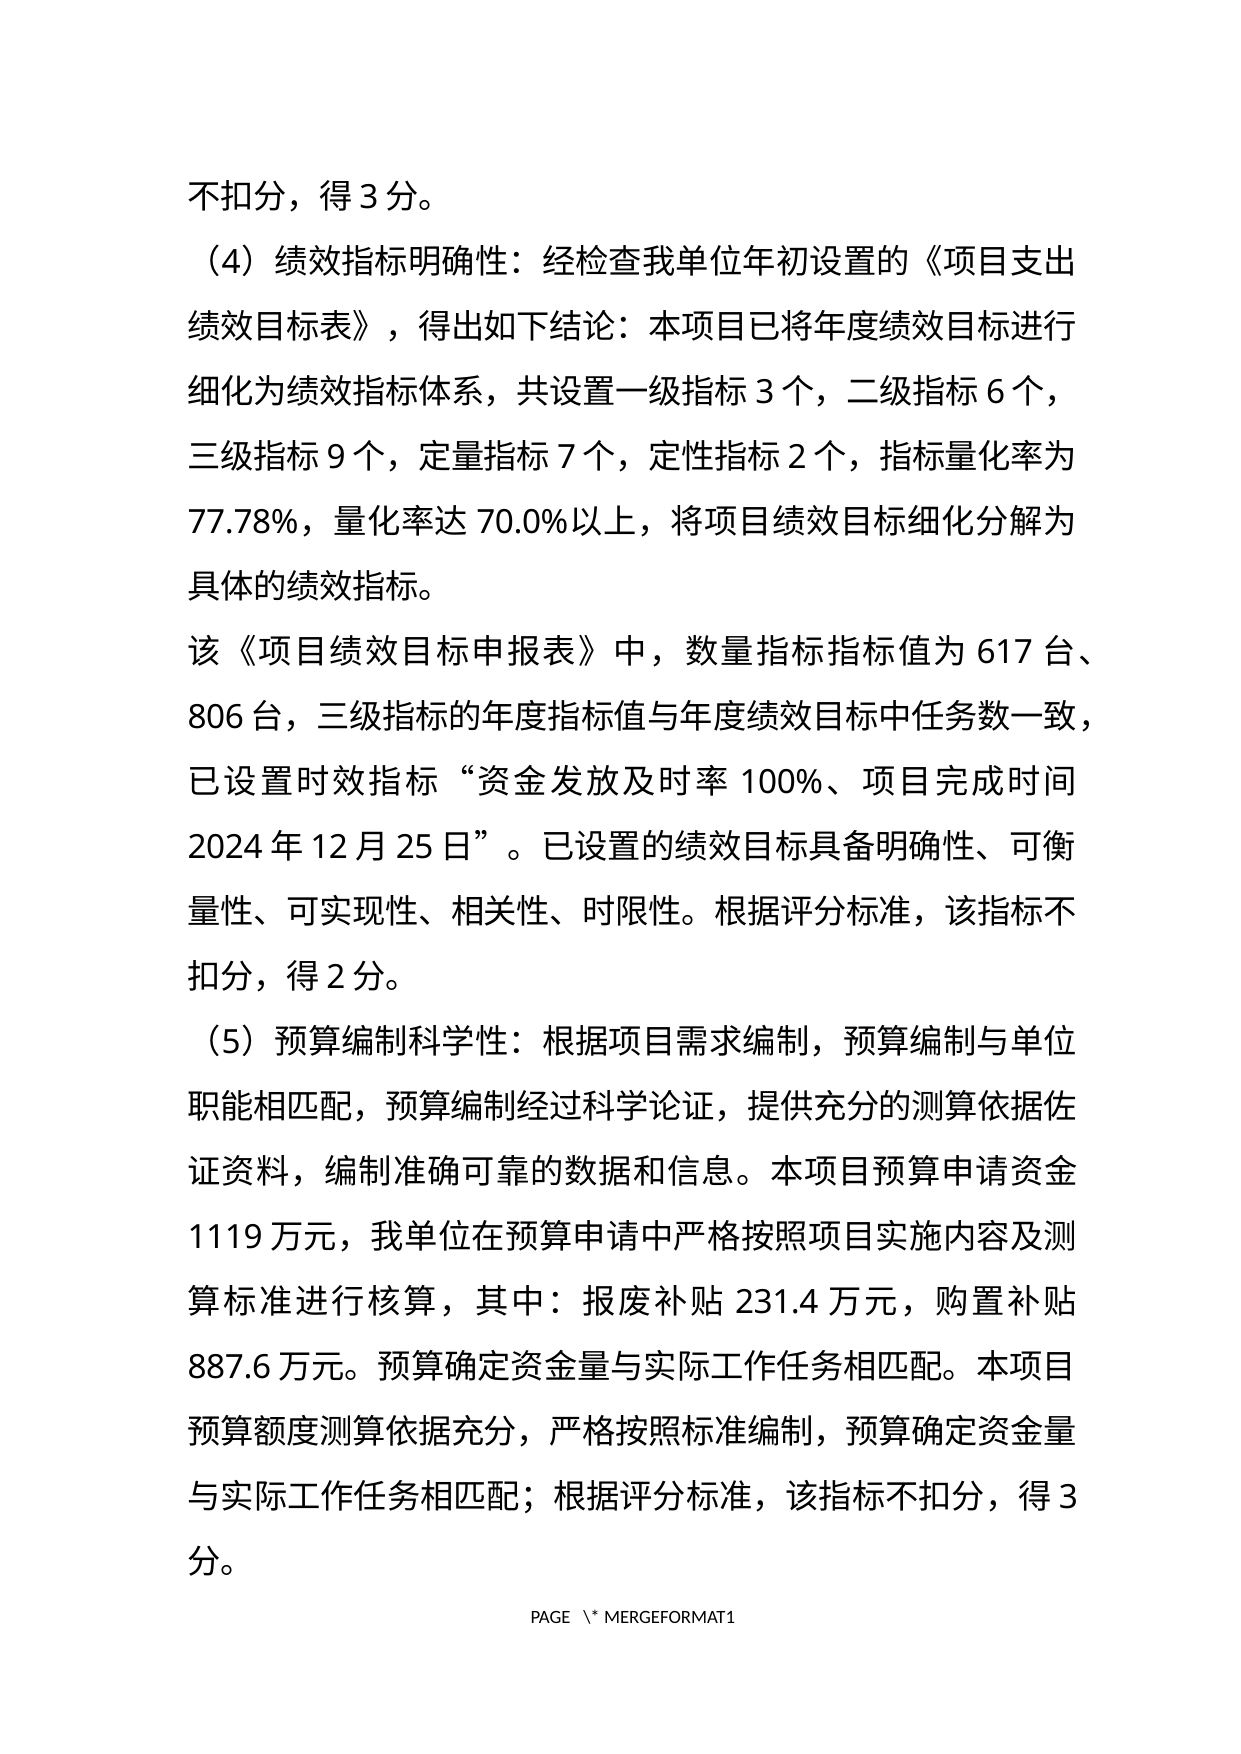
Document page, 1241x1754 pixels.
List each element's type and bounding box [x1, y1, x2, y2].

text [187, 162, 1078, 1592]
